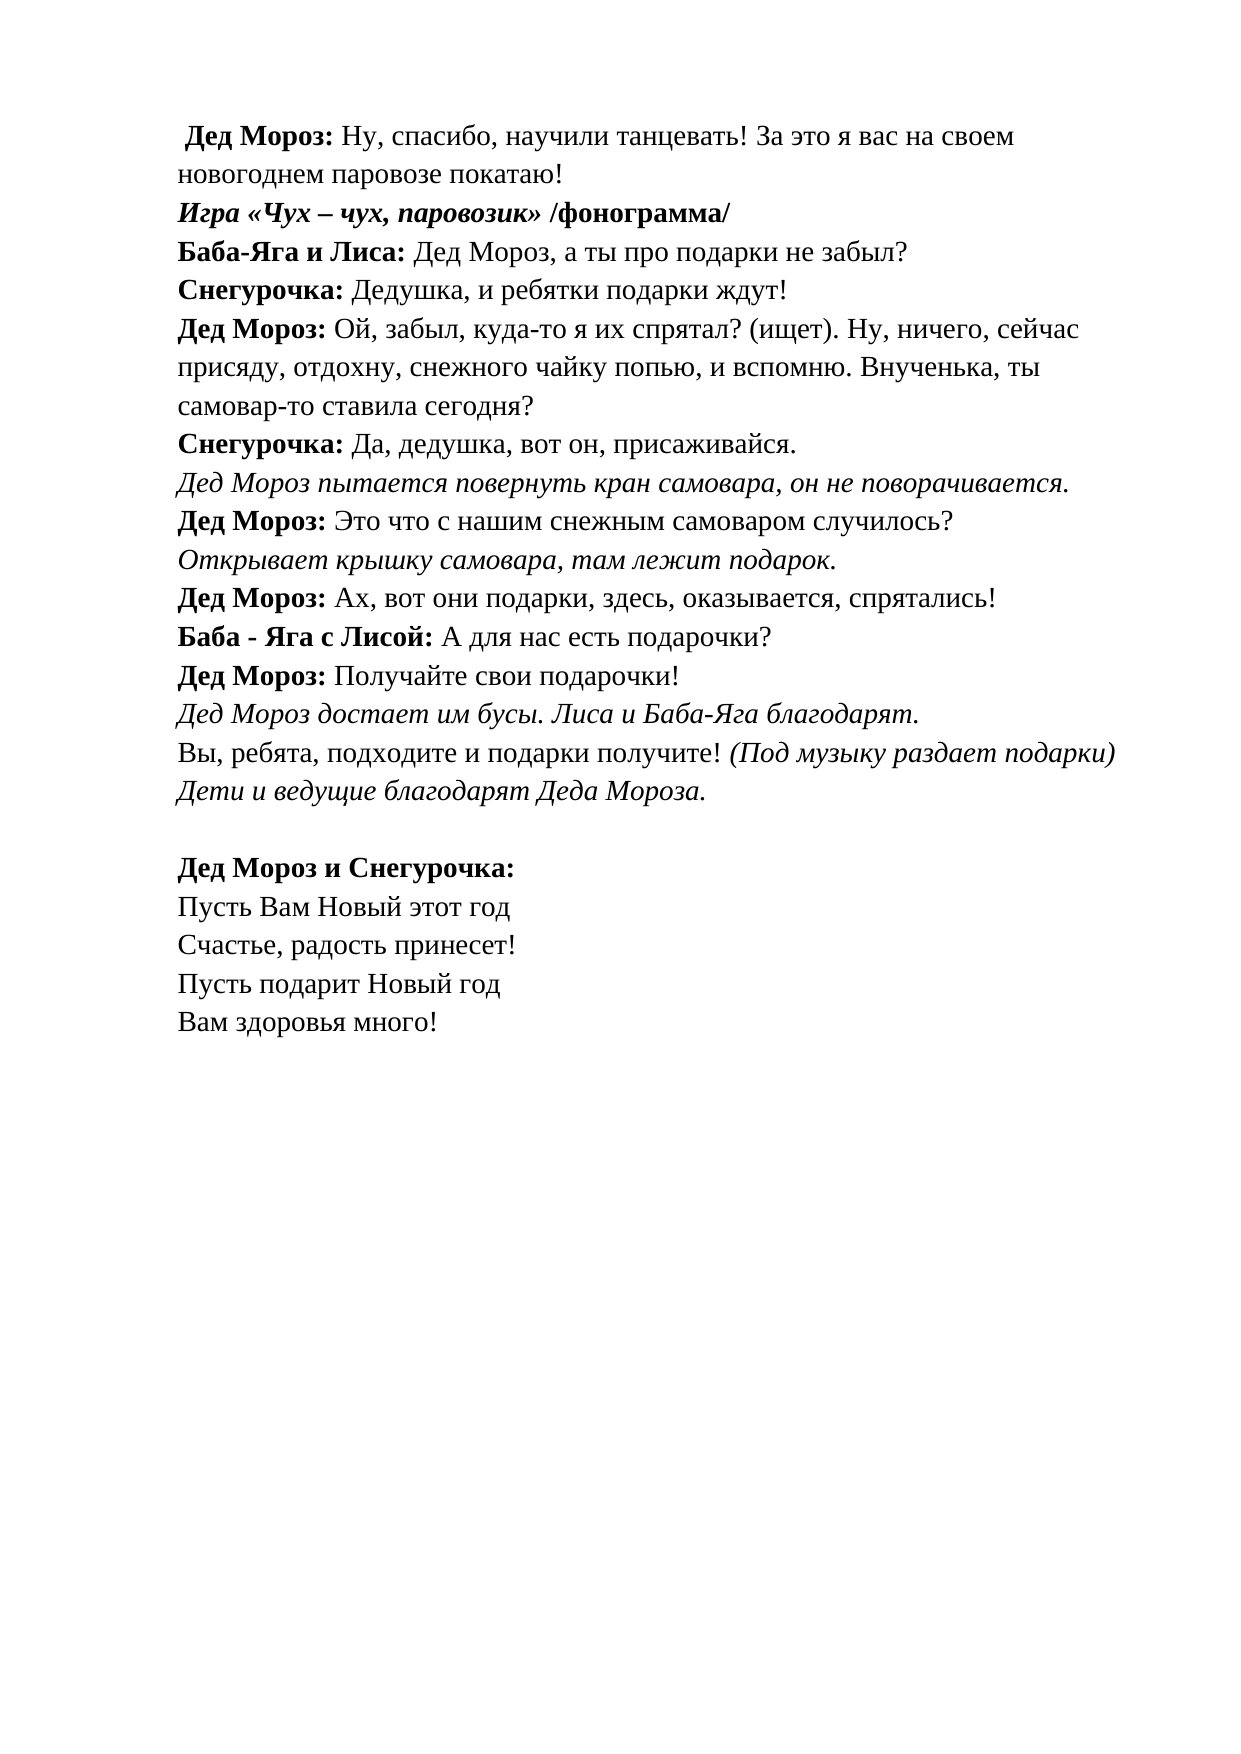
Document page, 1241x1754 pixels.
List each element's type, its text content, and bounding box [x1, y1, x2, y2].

text Дед Мороз: Ну, спасибо, научили танцевать! За это я вас на своем новогоднем паровозе покатаю! Игра «Чух – чух, паровозик» /фонограмма/ Баба-Яга и Лиса: Дед Мороз, а ты про подарки не забыл? Снегурочка: Дедушка, и ребятки подарки ждут! Дед Мороз: Ой, забыл, куда-то я их спрятал? (ищет). Ну, ничего, сейчас присяду, отдохну, снежного чайку попью, и вспомню. Внученька, ты самовар-то ставила сегодня? Снегурочка: Да, дедушка, вот он, присаживайся. Дед Мороз пытается повернуть кран самовара, он не поворачивается. Дед Мороз: Это что с нашим снежным самоваром случилось? Открывает крышку самовара, там лежит подарок. Дед Мороз: Ах, вот они подарки, здесь, оказывается, спрятались! Баба - Яга с Лисой: А для нас есть подарочки? Дед Мороз: Получайте свои подарочки! Дед Мороз достает им бусы. Лиса и Баба-Яга благодарят. Вы, ребята, подходите и подарки получите! (Под музыку раздает подарки) Дети и ведущие благодарят Деда Мороза. Дед Мороз и Снегурочка: Пусть Вам Новый этот год Счастье, радость принесет! Пусть подарит Новый год Вам здоровья много! [177, 118, 1152, 1038]
